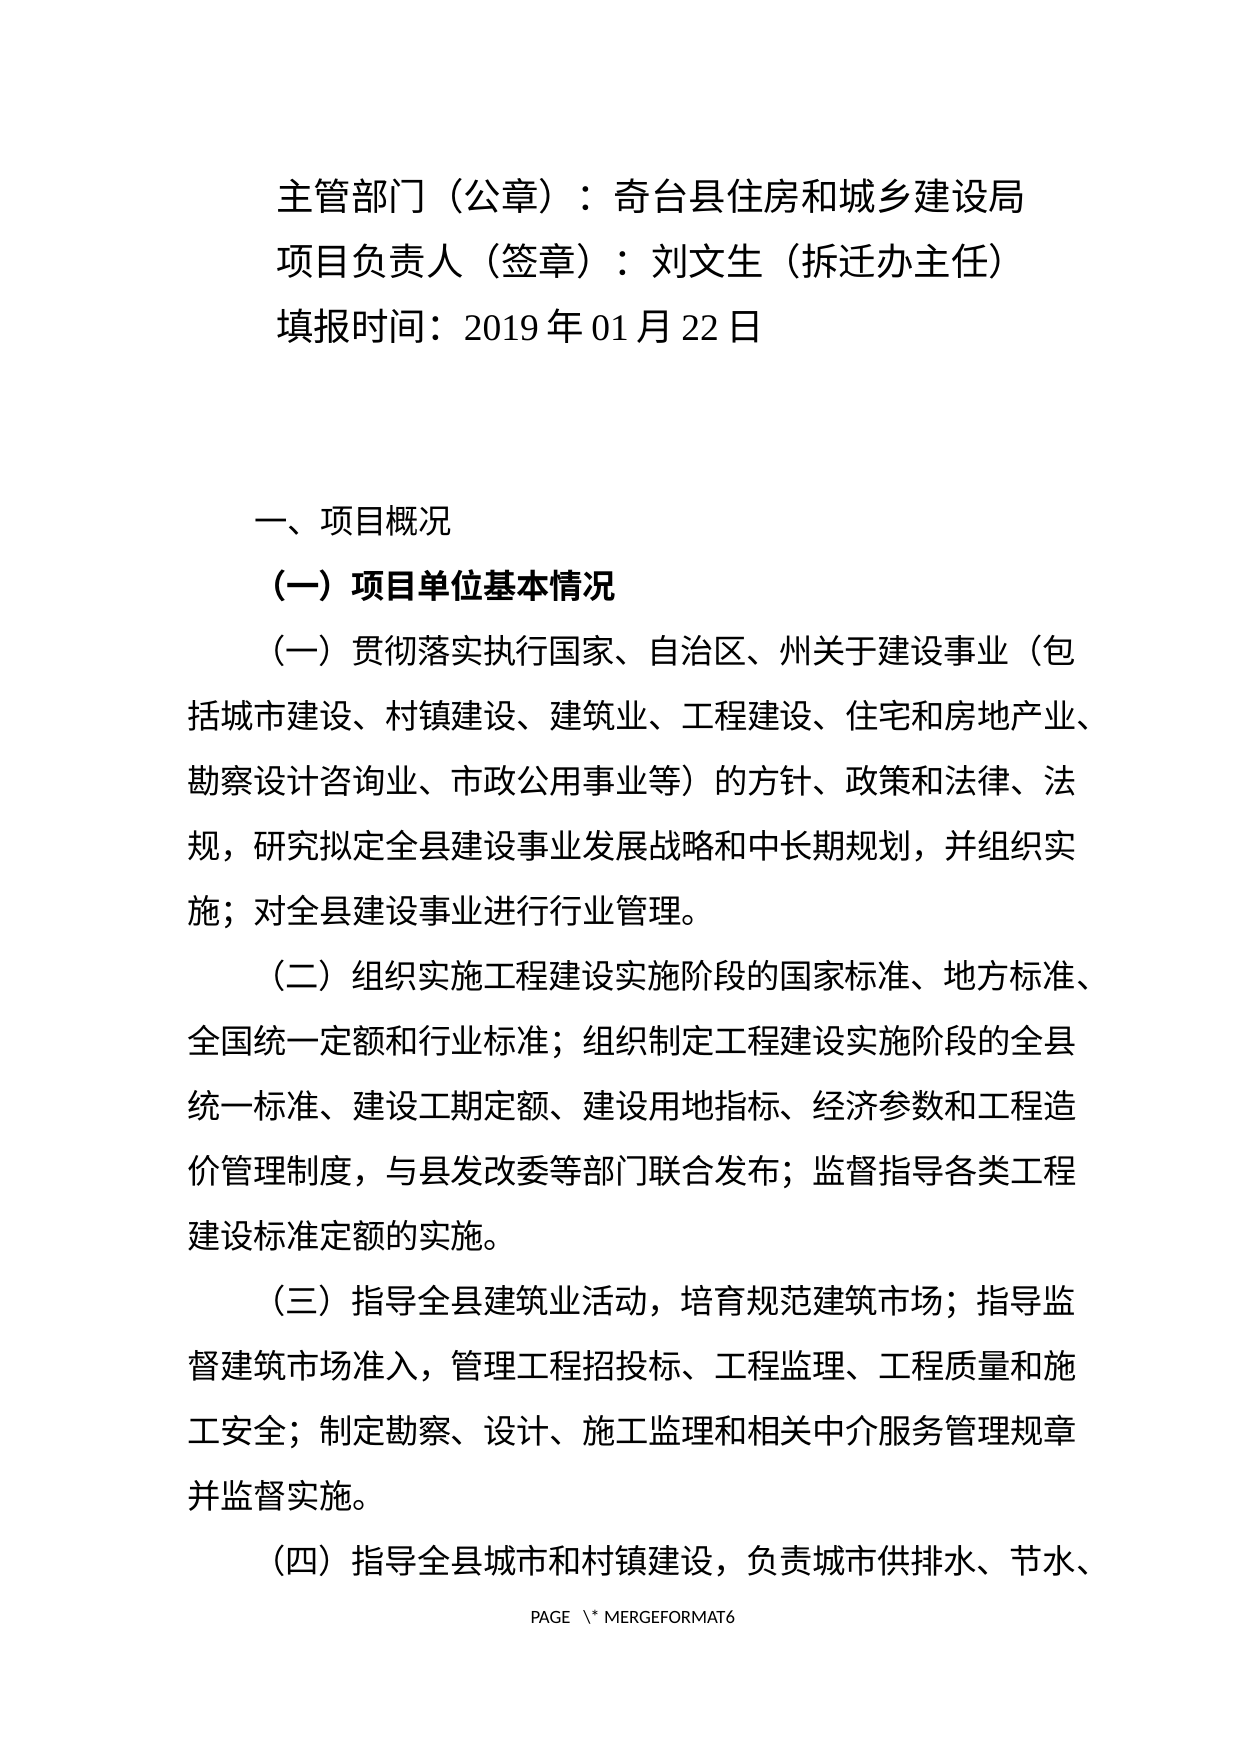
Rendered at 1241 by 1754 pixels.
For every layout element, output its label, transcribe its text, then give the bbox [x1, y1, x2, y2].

text 一、项目概况 [187, 487, 1078, 552]
text （二）组织实施工程建设实施阶段的国家标准、地方标准、全国统一定额和行业标准；组织制定工程建设实施阶段的全县统一标准、建设工期定额、建设用地指标、经济参数和工程造价管理制度，与县发改委等部门联合发布；监督指导各类工程建设标准定额的实施。 [187, 942, 1078, 1267]
text （一）项目单位基本情况 [187, 552, 1078, 617]
text 填报时间：2019年01月22日 [187, 292, 1078, 357]
text （一）贯彻落实执行国家、自治区、州关于建设事业（包括城市建设、村镇建设、建筑业、工程建设、住宅和房地产业、勘察设计咨询业、市政公用事业等）的方针、政策和法律、法规，研究拟定全县建设事业发展战略和中长期规划，并组织实施；对全县建设事业进行行业管理。 [187, 617, 1078, 942]
text 主管部门（公章）：奇台县住房和城乡建设局 [187, 162, 1078, 227]
text （三）指导全县建筑业活动，培育规范建筑市场；指导监督建筑市场准入，管理工程招投标、工程监理、工程质量和施工安全；制定勘察、设计、施工监理和相关中介服务管理规章并监督实施。 [187, 1267, 1078, 1527]
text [187, 1527, 1078, 1592]
text 项目负责人（签章）：刘文生（拆迁办主任） [187, 227, 1078, 292]
